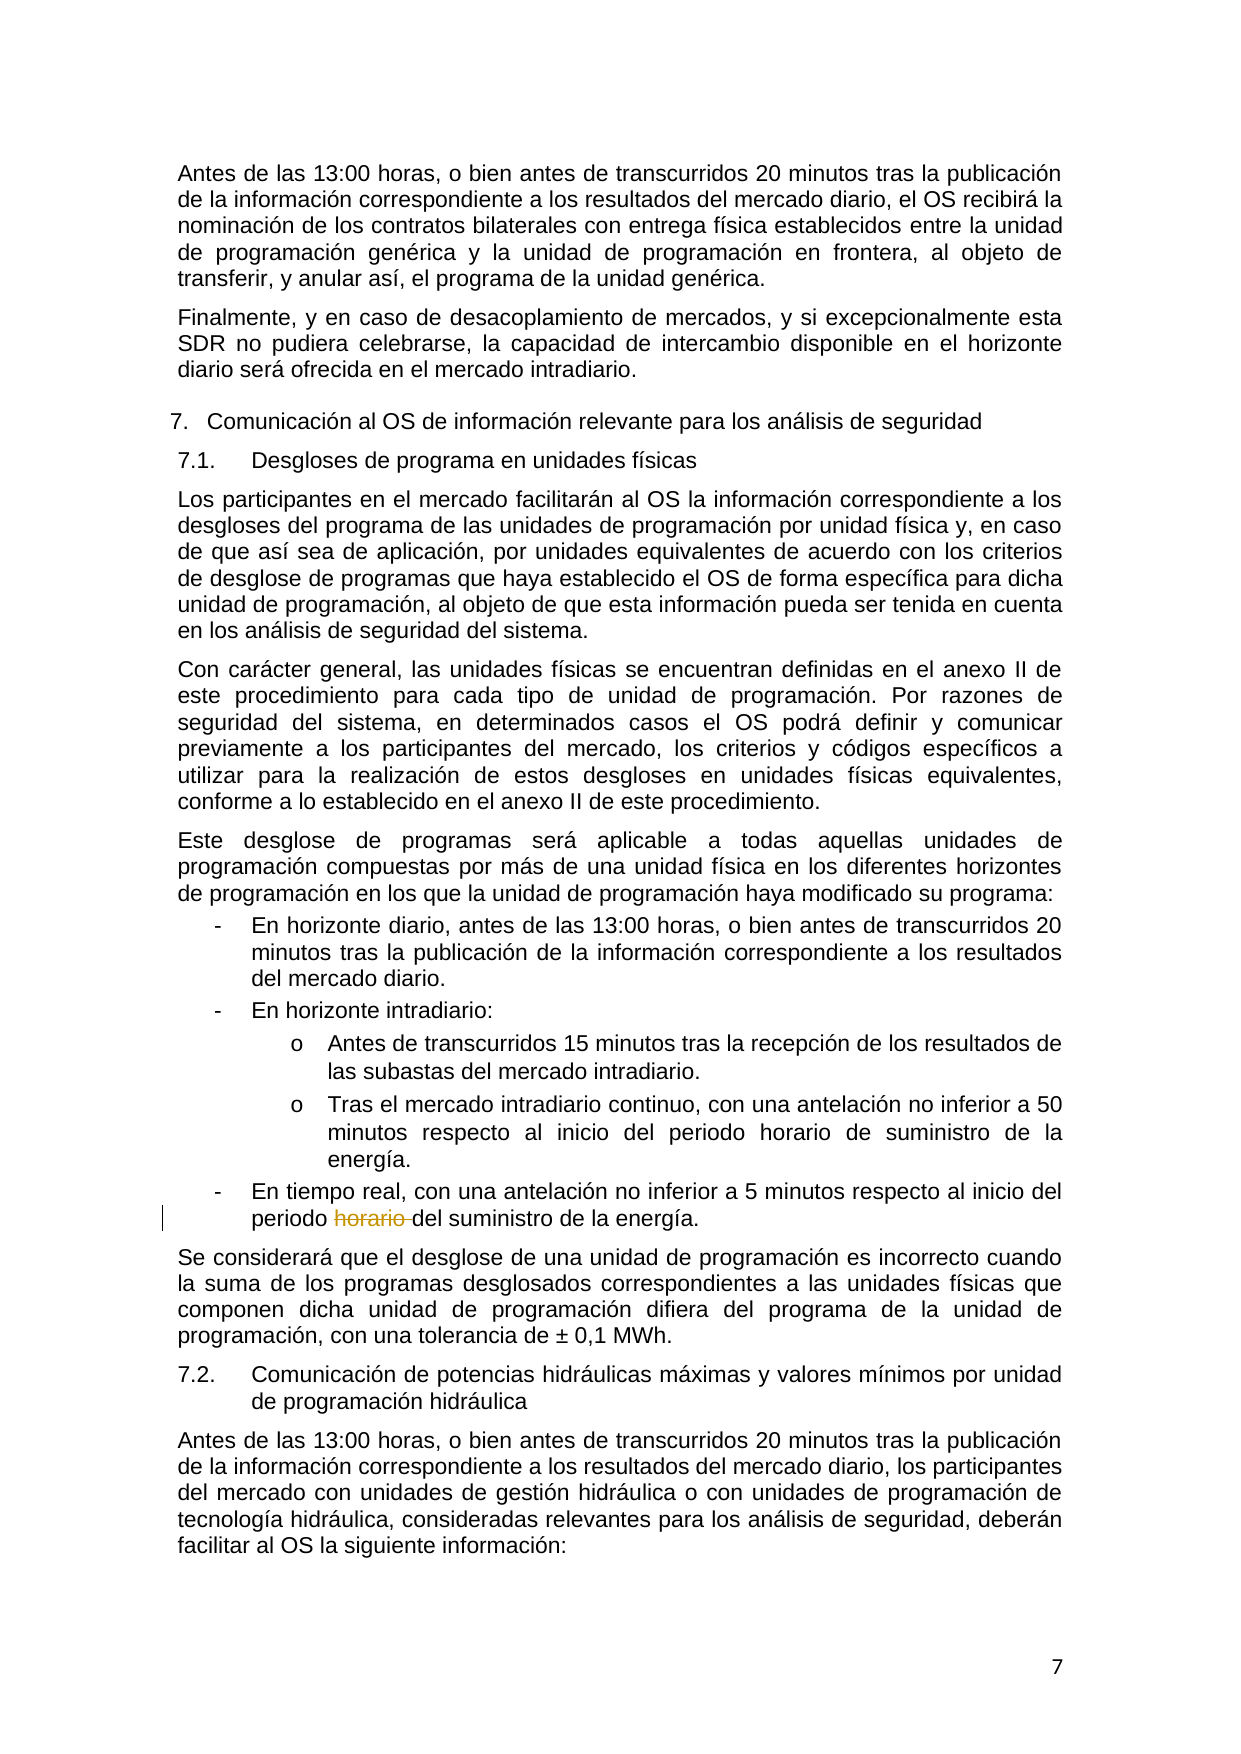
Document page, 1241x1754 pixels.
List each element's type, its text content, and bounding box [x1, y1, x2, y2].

text Finalmente, y en caso de desacoplamiento de mercados, y si excepcionalmente esta SDR no pudiera celebrarse, la capacidad de intercambio disponible en el horizonte diario será ofrecida en el mercado intradiario. [177, 304, 1063, 383]
list Tras el mercado intradiario continuo, con una antelación no inferior a 50 minutos respecto al inicio del periodo horario de suministro de la energía. [290, 1091, 1063, 1172]
text Antes de las 13:00 horas, o bien antes de transcurridos 20 minutos tras la publicación de la información correspondiente a los resultados del mercado diario, el OS recibirá la nominación de los contratos bilaterales con entrega física establecidos entre la unidad de programación genérica y la unidad de programación en frontera, al objeto de transferir, y anular así, el programa de la unidad genérica. [177, 159, 1063, 291]
list En tiempo real, con una antelación no inferior a 5 minutos respecto al inicio del periodo del suministro de la energía. [214, 1178, 1063, 1231]
list Antes de transcurridos 15 minutos tras la recepción de los resultados de las subastas del mercado intradiario. [290, 1030, 1063, 1085]
text Con carácter general, las unidades físicas se encuentran definidas en el anexo II de este procedimiento para cada tipo de unidad de programación. Por razones de seguridad del sistema, en determinados casos el OS podrá definir y comunicar previamente a los participantes del mercado, los criterios y códigos específicos a utilizar para la realización de estos desgloses en unidades físicas equivalentes, conforme a lo establecido en el anexo II de este procedimiento. [177, 656, 1063, 814]
list Comunicación de potencias hidráulicas máximas y valores mínimos por unidad de programación hidráulica [177, 1361, 1063, 1414]
list Comunicación al OS de información relevante para los análisis de seguridad [169, 408, 1063, 434]
text Los participantes en el mercado facilitarán al OS la información correspondiente a los desgloses del programa de las unidades de programación por unidad física y, en caso de que así sea de aplicación, por unidades equivalentes de acuerdo con los criterios de desglose de programas que haya establecido el OS de forma específica para dicha unidad de programación, al objeto de que esta información pueda ser tenida en cuenta en los análisis de seguridad del sistema. [177, 486, 1063, 644]
list En horizonte intradiario: [214, 997, 1063, 1024]
text Antes de las 13:00 horas, o bien antes de transcurridos 20 minutos tras la publicación de la información correspondiente a los resultados del mercado diario, los participantes del mercado con unidades de gestión hidráulica o con unidades de programación de tecnología hidráulica, consideradas relevantes para los análisis de seguridad, deberán facilitar al OS la siguiente información: [177, 1427, 1063, 1558]
text Se considerará que el desglose de una unidad de programación es incorrecto cuando la suma de los programas desglosados correspondientes a las unidades físicas que componen dicha unidad de programación difiera del programa de la unidad de programación, con una tolerancia de ± 0,1 MWh. [177, 1243, 1063, 1349]
text Este desglose de programas será aplicable a todas aquellas unidades de programación compuestas por más de una unidad física en los diferentes horizontes de programación en los que la unidad de programación haya modificado su programa: [177, 827, 1063, 906]
list En horizonte diario, antes de las 13:00 horas, o bien antes de transcurridos 20 minutos tras la publicación de la información correspondiente a los resultados del mercado diario. [214, 912, 1063, 991]
list Desgloses de programa en unidades físicas [177, 447, 1063, 473]
